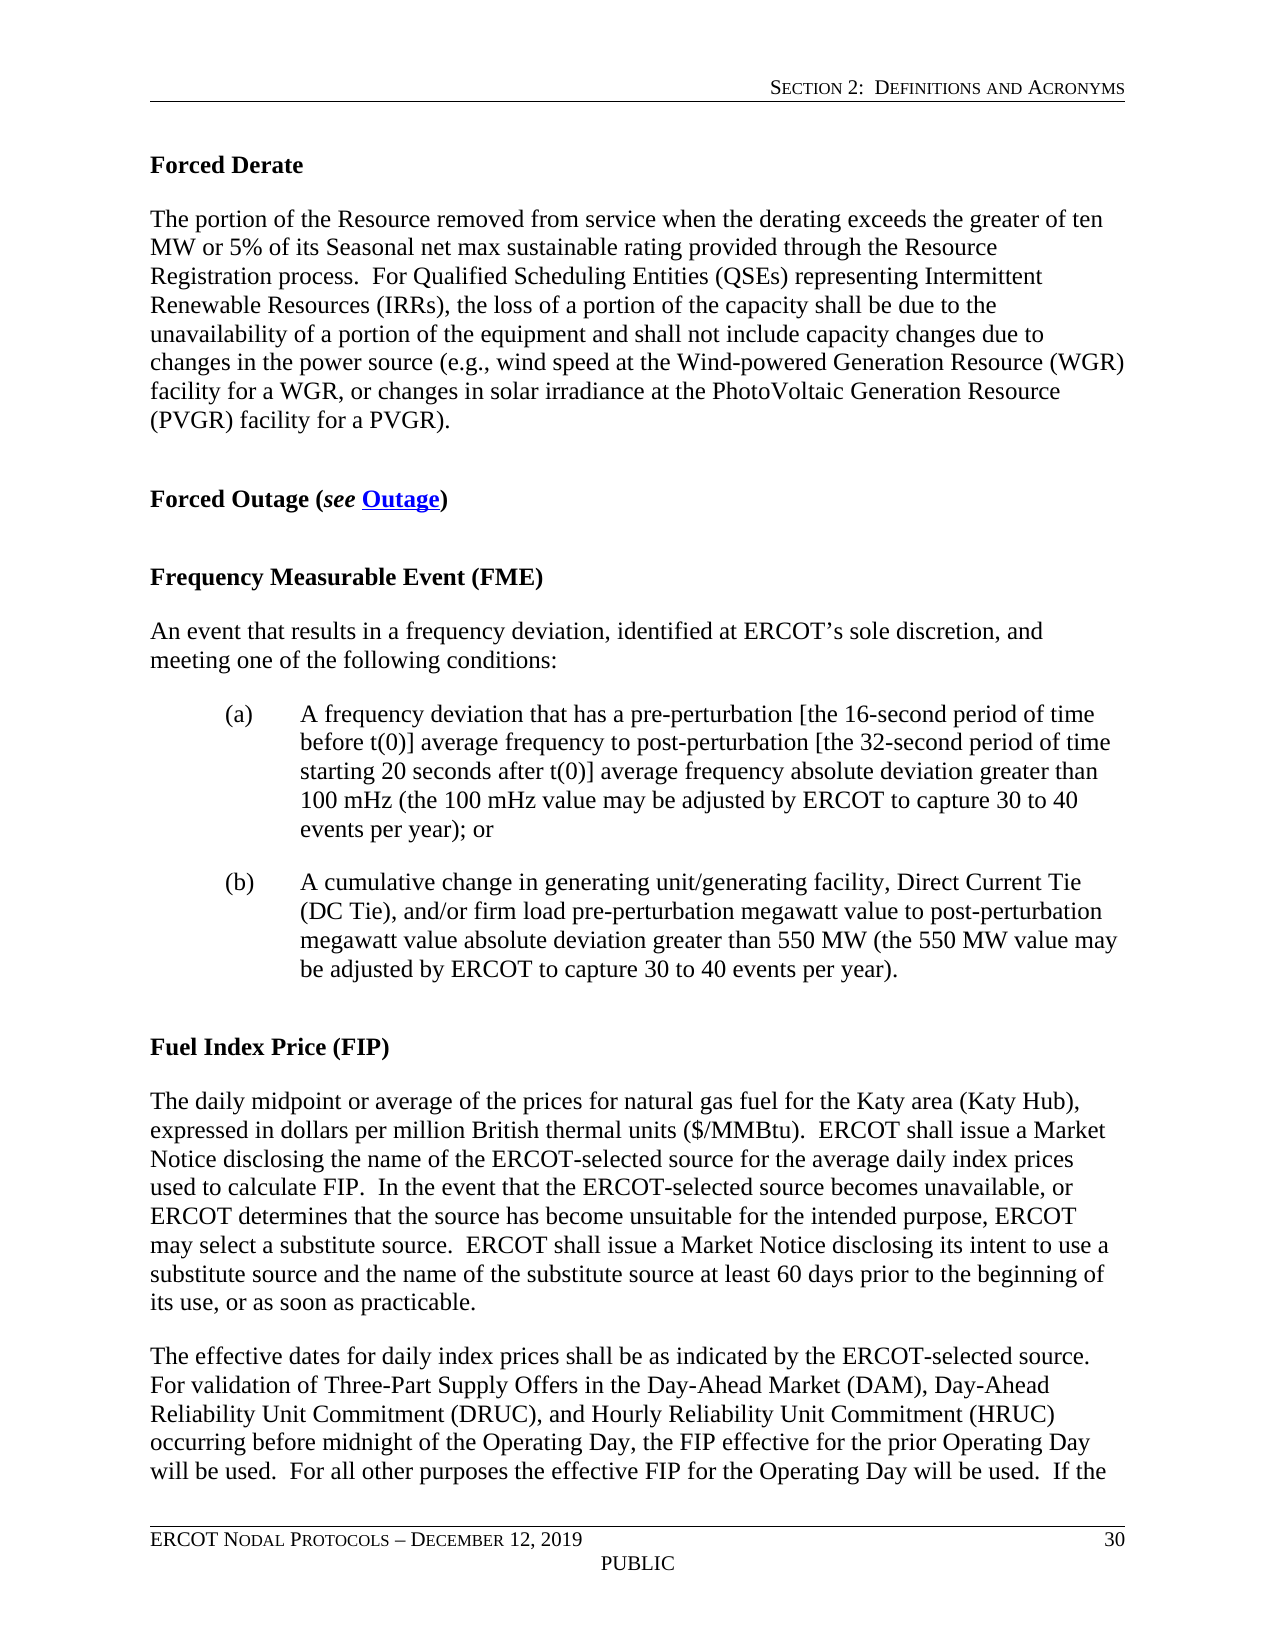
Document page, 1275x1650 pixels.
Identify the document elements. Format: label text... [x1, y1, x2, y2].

text Frequency Measurable Event (FME) [150, 562, 1125, 591]
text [150, 1341, 1125, 1485]
text Forced Outage (see Outage) [150, 484, 1125, 512]
text (b) A cumulative change in generating unit/generating facility, Direct Current Tie (DC Tie), and/or firm load pre-perturbation megawatt value to post-perturbation megawatt value absolute deviation greater than 550 MW (the 550 MW value may be adjusted by ERCOT to capture 30 to 40 events per year). [225, 867, 1125, 982]
text (a) A frequency deviation that has a pre-perturbation [the 16-second period of time before t(0)] average frequency to post-perturbation [the 32-second period of time starting 20 seconds after t(0)] average frequency absolute deviation greater than 100 mHz (the 100 mHz value may be adjusted by ERCOT to capture 30 to 40 events per year); or [225, 699, 1125, 842]
text Fuel Index Price (FIP) [150, 1032, 1125, 1061]
text The portion of the Resource removed from service when the derating exceeds the greater of ten MW or 5% of its Seasonal net max sustainable rating provided through the Resource Registration process. For Qualified Scheduling Entities (QSEs) representing Intermittent Renewable Resources (IRRs), the loss of a portion of the capacity shall be due to the unavailability of a portion of the equipment and shall not include capacity changes due to changes in the power source (e.g., wind speed at the Wind-powered Generation Resource (WGR) facility for a WGR, or changes in solar irradiance at the PhotoVoltaic Generation Resource (PVGR) facility for a PVGR). [150, 204, 1125, 434]
text An event that results in a frequency deviation, identified at ERCOT’s sole discretion, and meeting one of the following conditions: [150, 616, 1125, 674]
text The daily midpoint or average of the prices for natural gas fuel for the Katy area (Katy Hub), expressed in dollars per million British thermal units ($/MMBtu). ERCOT shall issue a Market Notice disclosing the name of the ERCOT-selected source for the average daily index prices used to calculate FIP. In the event that the ERCOT-selected source becomes unavailable, or ERCOT determines that the source has become unsuitable for the intended purpose, ERCOT may select a substitute source. ERCOT shall issue a Market Notice disclosing its intent to use a substitute source and the name of the substitute source at least 60 days prior to the beginning of its use, or as soon as practicable. [150, 1086, 1125, 1316]
text Forced Derate [150, 150, 1125, 179]
